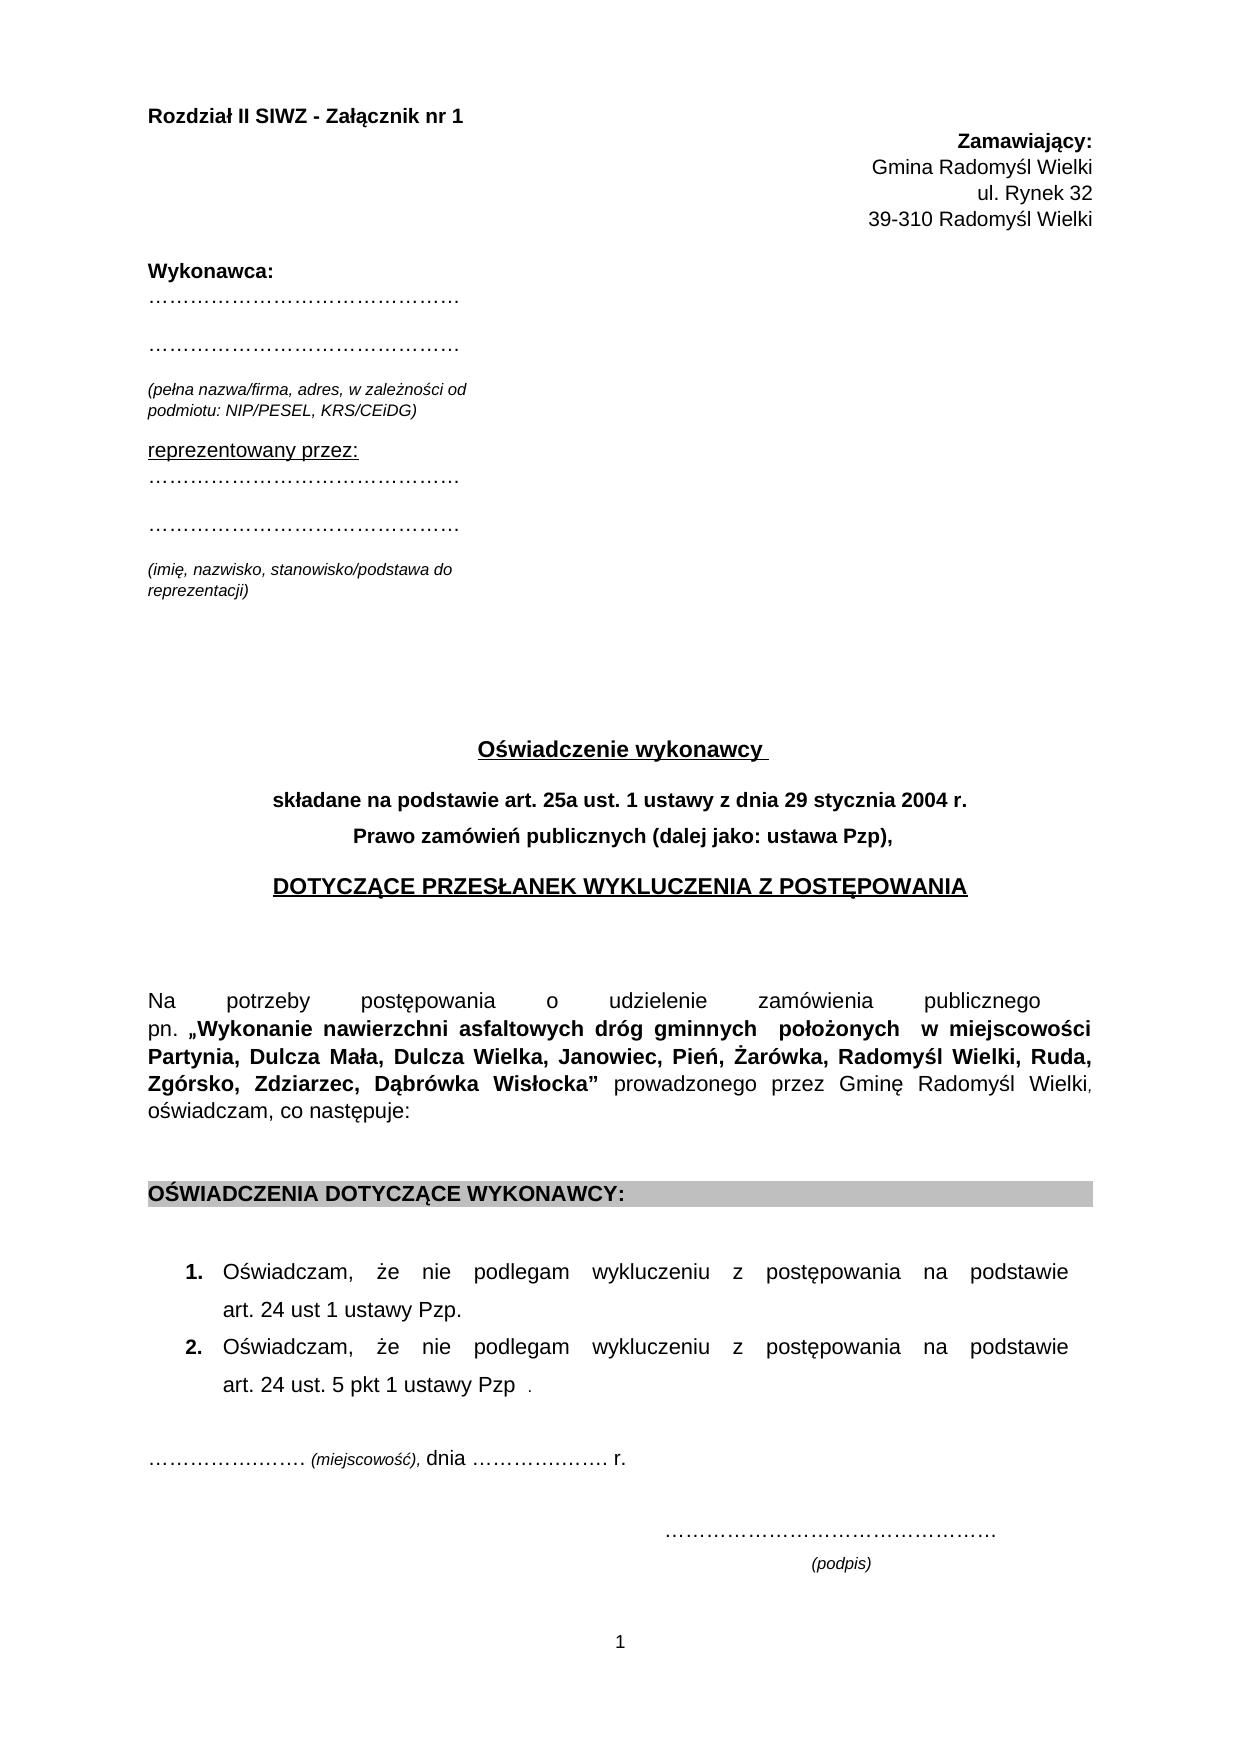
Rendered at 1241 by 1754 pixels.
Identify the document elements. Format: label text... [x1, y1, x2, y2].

list Oświadczam, że nie podlegam wykluczeniu z postępowania na podstawie art. 24 ust. 5 pkt 1 ustawy Pzp . [185, 1334, 1093, 1397]
text Gmina Radomyśl Wielki [148, 155, 1093, 179]
text Oświadczenie wykonawcy [148, 736, 1093, 763]
text ……………………………………………………………………………… [148, 464, 472, 536]
text 39-310 Radomyśl Wielki [148, 207, 1093, 231]
text Wykonawca: [148, 258, 1093, 282]
text DOTYCZĄCE PRZESŁANEK WYKLUCZENIA Z POSTĘPOWANIA [148, 873, 1093, 899]
text (podpis) [738, 1554, 1093, 1573]
list Oświadczam, że nie podlegam wykluczeniu z postępowania na podstawie art. 24 ust 1 ustawy Pzp. [185, 1259, 1093, 1322]
text Prawo zamówień publicznych (dalej jako: ustawa Pzp), [148, 824, 1093, 848]
text (imię, nazwisko, stanowisko/podstawa do reprezentacji) [148, 560, 472, 599]
text reprezentowany przez: [148, 438, 1093, 462]
text ………………………………………… [148, 1518, 1093, 1542]
text Zamawiający: [694, 129, 1093, 153]
text Na potrzeby postępowania o udzielenie zamówienia publicznego pn. „Wykonanie nawierzchni asfaltowych dróg gminnych położonych w miejscowości Partynia, Dulcza Mała, Dulcza Wielka, Janowiec, Pień, Żarówka, Radomyśl Wielki, Ruda, Zgórsko, Zdziarzec, Dąbrówka Wisłocka” prowadzonego przez Gminę Radomyśl Wielki, oświadczam, co następuje: [148, 988, 1093, 1123]
text …………….……. (miejscowość), dnia ………….……. r. [148, 1446, 1093, 1470]
text Rozdział II SIWZ - Załącznik nr 1 [148, 103, 1093, 127]
text (pełna nazwa/firma, adres, w zależności od podmiotu: NIP/PESEL, KRS/CEiDG) [148, 380, 472, 420]
text ul. Rynek 32 [148, 181, 1093, 205]
text ……………………………………………………………………………… [148, 284, 472, 356]
text składane na podstawie art. 25a ust. 1 ustawy z dnia 29 stycznia 2004 r. [148, 788, 1093, 812]
text OŚWIADCZENIA DOTYCZĄCE WYKONAWCY: [148, 1181, 1093, 1207]
